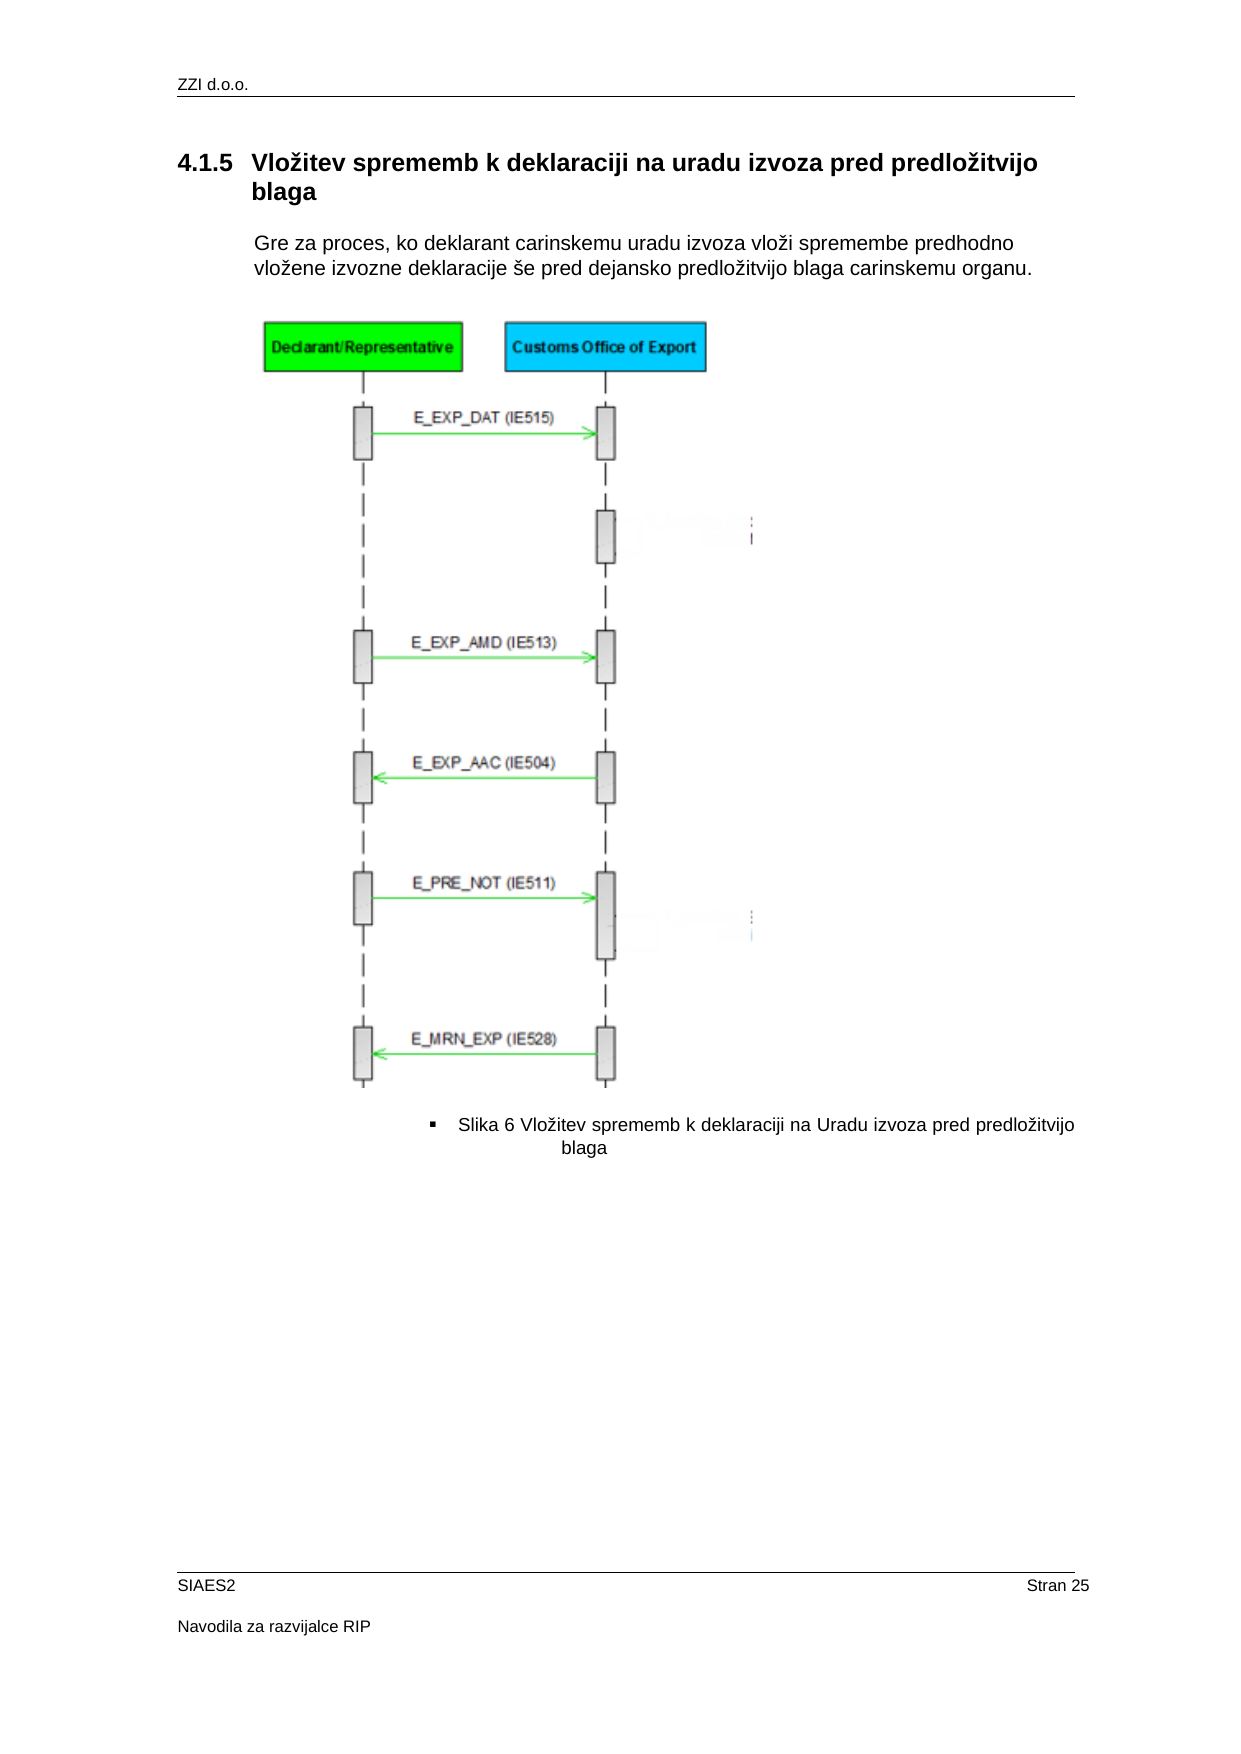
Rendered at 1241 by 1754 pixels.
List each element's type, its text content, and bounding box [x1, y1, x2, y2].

subtitle Vložitev sprememb k deklaraciji na uradu izvoza pred predložitvijo blaga [177, 148, 1075, 205]
picture [253, 305, 753, 1088]
text Gre za proces, ko deklarant carinskemu uradu izvoza vloži spremembe predhodno vložene izvozne deklaracije še pred dejansko predložitvijo blaga carinskemu organu. [254, 230, 1075, 280]
text Slika 6 Vložitev sprememb k deklaraciji na Uradu izvoza pred predložitvijo blaga [428, 1112, 1075, 1158]
